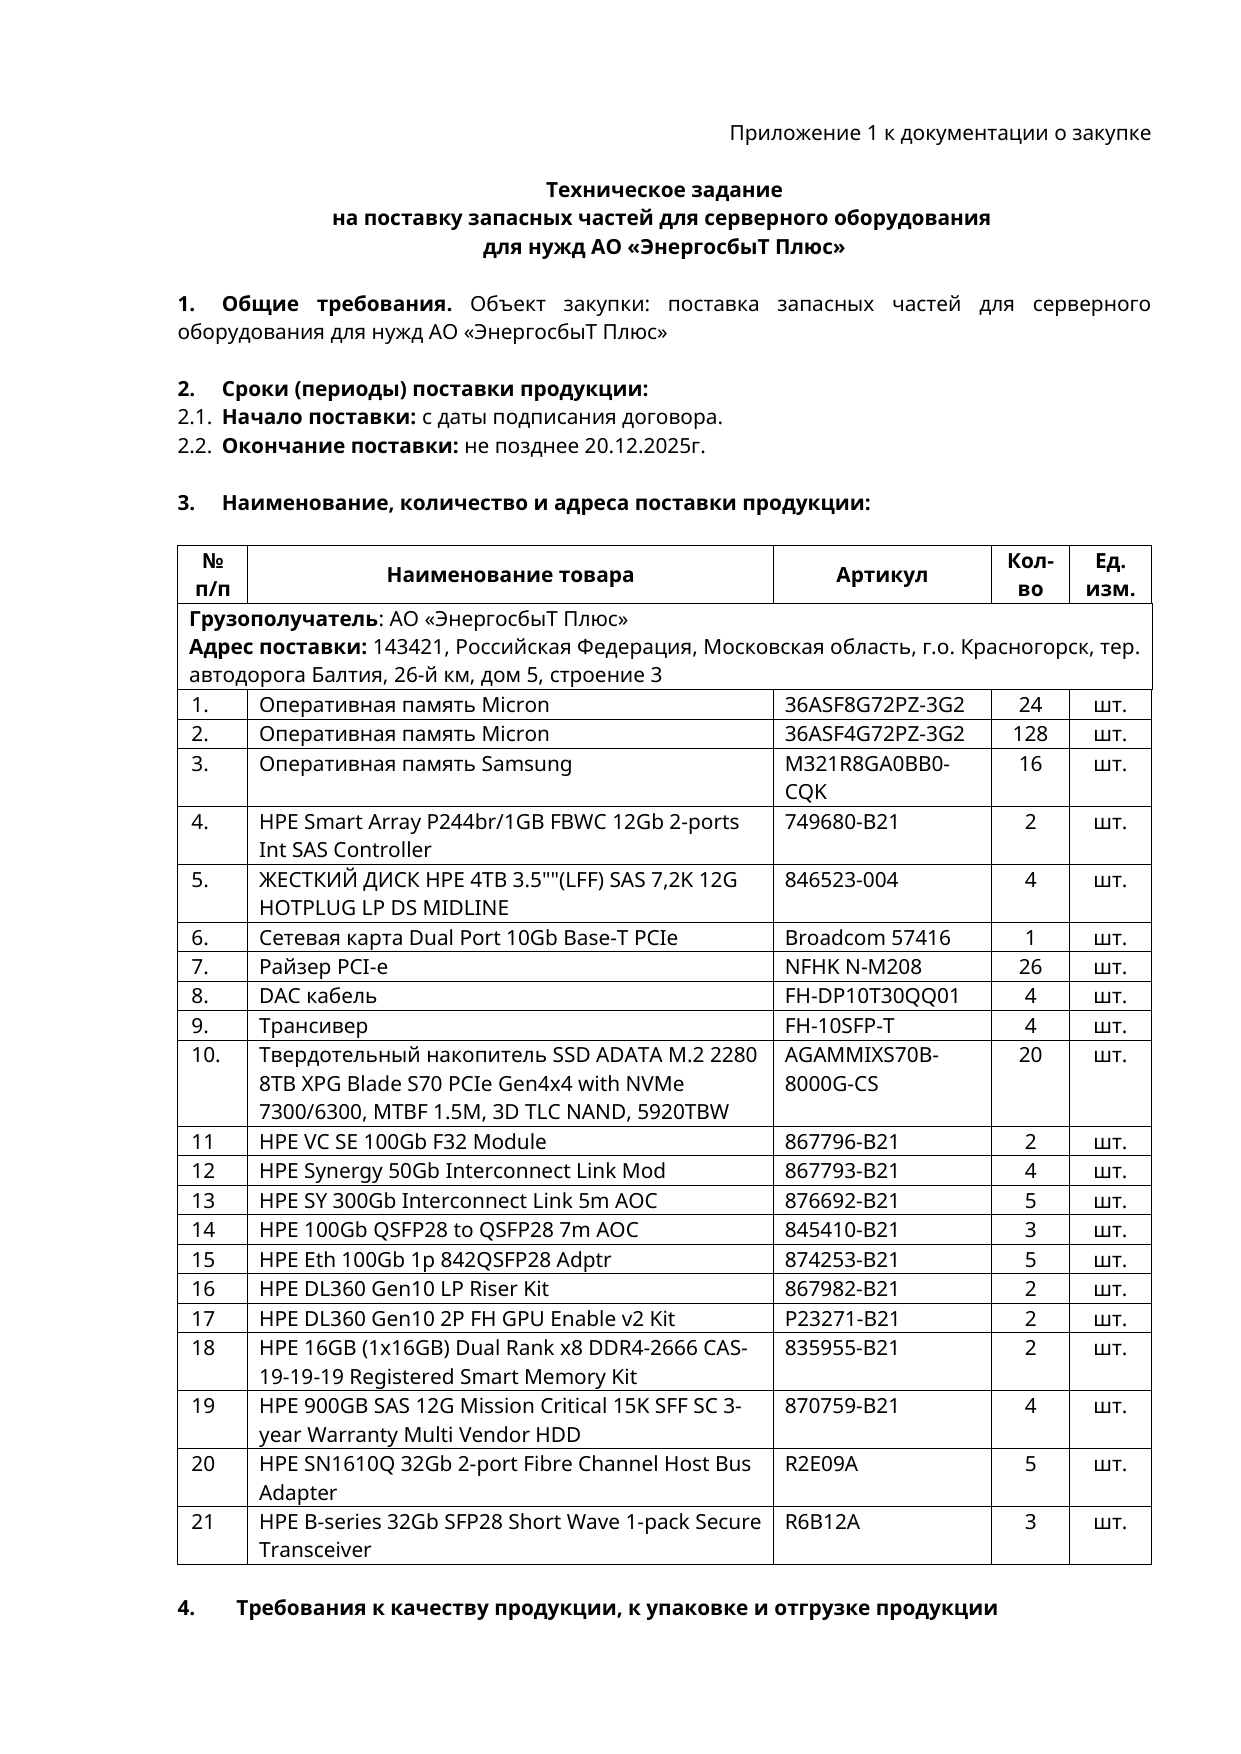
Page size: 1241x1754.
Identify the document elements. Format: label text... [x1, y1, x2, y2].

table_cell M321R8GA0BB0-CQK [774, 749, 991, 806]
table_cell HPE 16GB (1x16GB) Dual Rank x8 DDR4-2666 CAS-19-19-19 Registered Smart Memory Kit [248, 1333, 773, 1390]
table_cell HPE Eth 100Gb 1p 842QSFP28 Adptr [248, 1245, 773, 1273]
list Окончание поставки: не позднее 20.12.2025г. [177, 431, 1152, 459]
table_cell P23271-B21 [774, 1304, 991, 1332]
table_cell 18 [178, 1333, 247, 1390]
table_cell Сетевая карта Dual Port 10Gb Base-T PCIe [248, 923, 773, 951]
table_cell шт. [1070, 1333, 1151, 1390]
table_cell HPE B-series 32Gb SFP28 Short Wave 1-pack Secure Transceiver [248, 1507, 773, 1564]
table_cell шт. [1070, 1245, 1151, 1273]
table_cell шт. [1070, 1507, 1151, 1564]
list Требования к качеству продукции, к упаковке и отгрузке продукции [177, 1593, 1152, 1622]
table_cell 19 [178, 1391, 247, 1448]
table_cell 3 [992, 1215, 1069, 1244]
table_cell HPE 900GB SAS 12G Mission Critical 15K SFF SC 3-year Warranty Multi Vendor HDD [248, 1391, 773, 1448]
table_cell 3. [178, 749, 247, 806]
table_cell шт. [1070, 952, 1151, 981]
table_cell 36ASF8G72PZ-3G2 [774, 690, 991, 718]
table_cell 5 [992, 1245, 1069, 1273]
table_cell HPE SY 300Gb Interconnect Link 5m AOC [248, 1186, 773, 1214]
table_cell 867982-B21 [774, 1274, 991, 1303]
table_cell шт. [1070, 1449, 1151, 1506]
table_cell 4 [992, 982, 1069, 1010]
table_cell 16 [992, 749, 1069, 806]
table_cell FH-10SFP-T [774, 1011, 991, 1039]
table_cell 2 [992, 1333, 1069, 1390]
table_cell шт. [1070, 749, 1151, 806]
table_cell 2. [178, 720, 247, 748]
table_cell HPE SN1610Q 32Gb 2-port Fibre Channel Host Bus Adapter [248, 1449, 773, 1506]
table_cell 4 [992, 1011, 1069, 1039]
table_cell шт. [1070, 1186, 1151, 1214]
table_cell 4 [992, 865, 1069, 922]
table_cell шт. [1070, 720, 1151, 748]
table_cell 845410-B21 [774, 1215, 991, 1244]
table_cell 13 [178, 1186, 247, 1214]
table_cell 12 [178, 1156, 247, 1185]
table_cell 36ASF4G72PZ-3G2 [774, 720, 991, 748]
table_cell 7. [178, 952, 247, 981]
table_cell 14 [178, 1215, 247, 1244]
table_cell HPE VC SE 100Gb F32 Module [248, 1127, 773, 1155]
table_cell NFHK N-M208 [774, 952, 991, 981]
table_header Кол-во [992, 546, 1069, 603]
table_cell 2 [992, 807, 1069, 864]
table_cell 5 [992, 1186, 1069, 1214]
table_cell 24 [992, 690, 1069, 718]
table_cell HPE Synergy 50Gb Interconnect Link Mod [248, 1156, 773, 1185]
table_cell FH-DP10T30QQ01 [774, 982, 991, 1010]
table_cell 10. [178, 1041, 247, 1126]
table_cell шт. [1070, 1156, 1151, 1185]
table_cell 8. [178, 982, 247, 1010]
table_cell 749680-B21 [774, 807, 991, 864]
table_cell шт. [1070, 807, 1151, 864]
table_header № п/п [178, 546, 247, 603]
table_cell 20 [992, 1041, 1069, 1126]
table_cell Оперативная память Samsung [248, 749, 773, 806]
table_cell AGAMMIXS70B-8000G-CS [774, 1041, 991, 1126]
table_cell шт. [1070, 1011, 1151, 1039]
table_cell шт. [1070, 1127, 1151, 1155]
table_cell 867796-B21 [774, 1127, 991, 1155]
table_cell 128 [992, 720, 1069, 748]
table_cell Оперативная память Micron [248, 690, 773, 718]
table_cell 2 [992, 1127, 1069, 1155]
table_cell Грузополучатель: АО «ЭнергосбыТ Плюс» Адрес поставки: 143421, Российская Федерация, Московская область, г.о. Красногорск, тер. автодорога Балтия, 26-й км, дом 5, строение 3 [178, 604, 1152, 689]
table_cell 2 [992, 1274, 1069, 1303]
list Общие требования. Объект закупки: поставка запасных частей для серверного оборудования для нужд АО «ЭнергосбыТ Плюс» [177, 289, 1152, 346]
table_cell шт. [1070, 982, 1151, 1010]
table_cell 11 [178, 1127, 247, 1155]
table_header Наименование товара [248, 546, 773, 603]
table_cell R6B12A [774, 1507, 991, 1564]
text Приложение 1 к документации о закупке [177, 118, 1152, 147]
table_cell 5 [992, 1449, 1069, 1506]
table_cell 4 [992, 1156, 1069, 1185]
table_cell HPE 100Gb QSFP28 to QSFP28 7m AOC [248, 1215, 773, 1244]
table_cell 3 [992, 1507, 1069, 1564]
table_cell 874253-B21 [774, 1245, 991, 1273]
table_cell 5. [178, 865, 247, 922]
table_header Артикул [774, 546, 991, 603]
table_cell 20 [178, 1449, 247, 1506]
table_cell Трансивер [248, 1011, 773, 1039]
table_cell HPE DL360 Gen10 LP Riser Kit [248, 1274, 773, 1303]
table_cell Оперативная память Micron [248, 720, 773, 748]
table_cell 2 [992, 1304, 1069, 1332]
list Сроки (периоды) поставки продукции: [177, 374, 1152, 402]
table_cell 867793-B21 [774, 1156, 991, 1185]
table_cell шт. [1070, 865, 1151, 922]
table_cell R2E09A [774, 1449, 991, 1506]
text Техническое задание [177, 175, 1152, 203]
table_cell 4. [178, 807, 247, 864]
table_cell Broadcom 57416 [774, 923, 991, 951]
table_cell 870759-B21 [774, 1391, 991, 1448]
table_cell Твердотельный накопитель SSD ADATA M.2 2280 8TB XPG Blade S70 PCIe Gen4x4 with NVMe 7300/6300, MTBF 1.5M, 3D ТLC NAND, 5920TBW [248, 1041, 773, 1126]
table_cell 16 [178, 1274, 247, 1303]
table_cell 21 [178, 1507, 247, 1564]
table_cell 846523-004 [774, 865, 991, 922]
table_cell 9. [178, 1011, 247, 1039]
table_cell 1 [992, 923, 1069, 951]
table_cell 15 [178, 1245, 247, 1273]
table_cell шт. [1070, 1304, 1151, 1332]
table_cell шт. [1070, 1391, 1151, 1448]
table_cell шт. [1070, 1215, 1151, 1244]
table_cell 26 [992, 952, 1069, 981]
table_cell DAC кабель [248, 982, 773, 1010]
table_cell шт. [1070, 1274, 1151, 1303]
table_cell 4 [992, 1391, 1069, 1448]
table_cell шт. [1070, 923, 1151, 951]
table_cell Райзер PCI-e [248, 952, 773, 981]
table_cell 17 [178, 1304, 247, 1332]
table_cell HPE Smart Array P244br/1GB FBWC 12Gb 2-ports Int SAS Controller [248, 807, 773, 864]
list Начало поставки: с даты подписания договора. [177, 402, 1152, 431]
table_cell HPE DL360 Gen10 2P FH GPU Enable v2 Kit [248, 1304, 773, 1332]
table_cell 835955-B21 [774, 1333, 991, 1390]
text на поставку запасных частей для серверного оборудования для нужд АО «ЭнергосбыТ Плюс» [177, 203, 1152, 260]
table_cell 1. [178, 690, 247, 718]
table_cell 6. [178, 923, 247, 951]
list Наименование, количество и адреса поставки продукции: [177, 488, 1152, 516]
table_cell 876692-B21 [774, 1186, 991, 1214]
table_header Ед. изм. [1070, 546, 1151, 603]
table_cell ЖЕСТКИЙ ДИСК HPE 4TB 3.5""(LFF) SAS 7,2K 12G HOTPLUG LP DS MIDLINE [248, 865, 773, 922]
table_cell шт. [1070, 690, 1151, 718]
table_cell шт. [1070, 1041, 1151, 1126]
